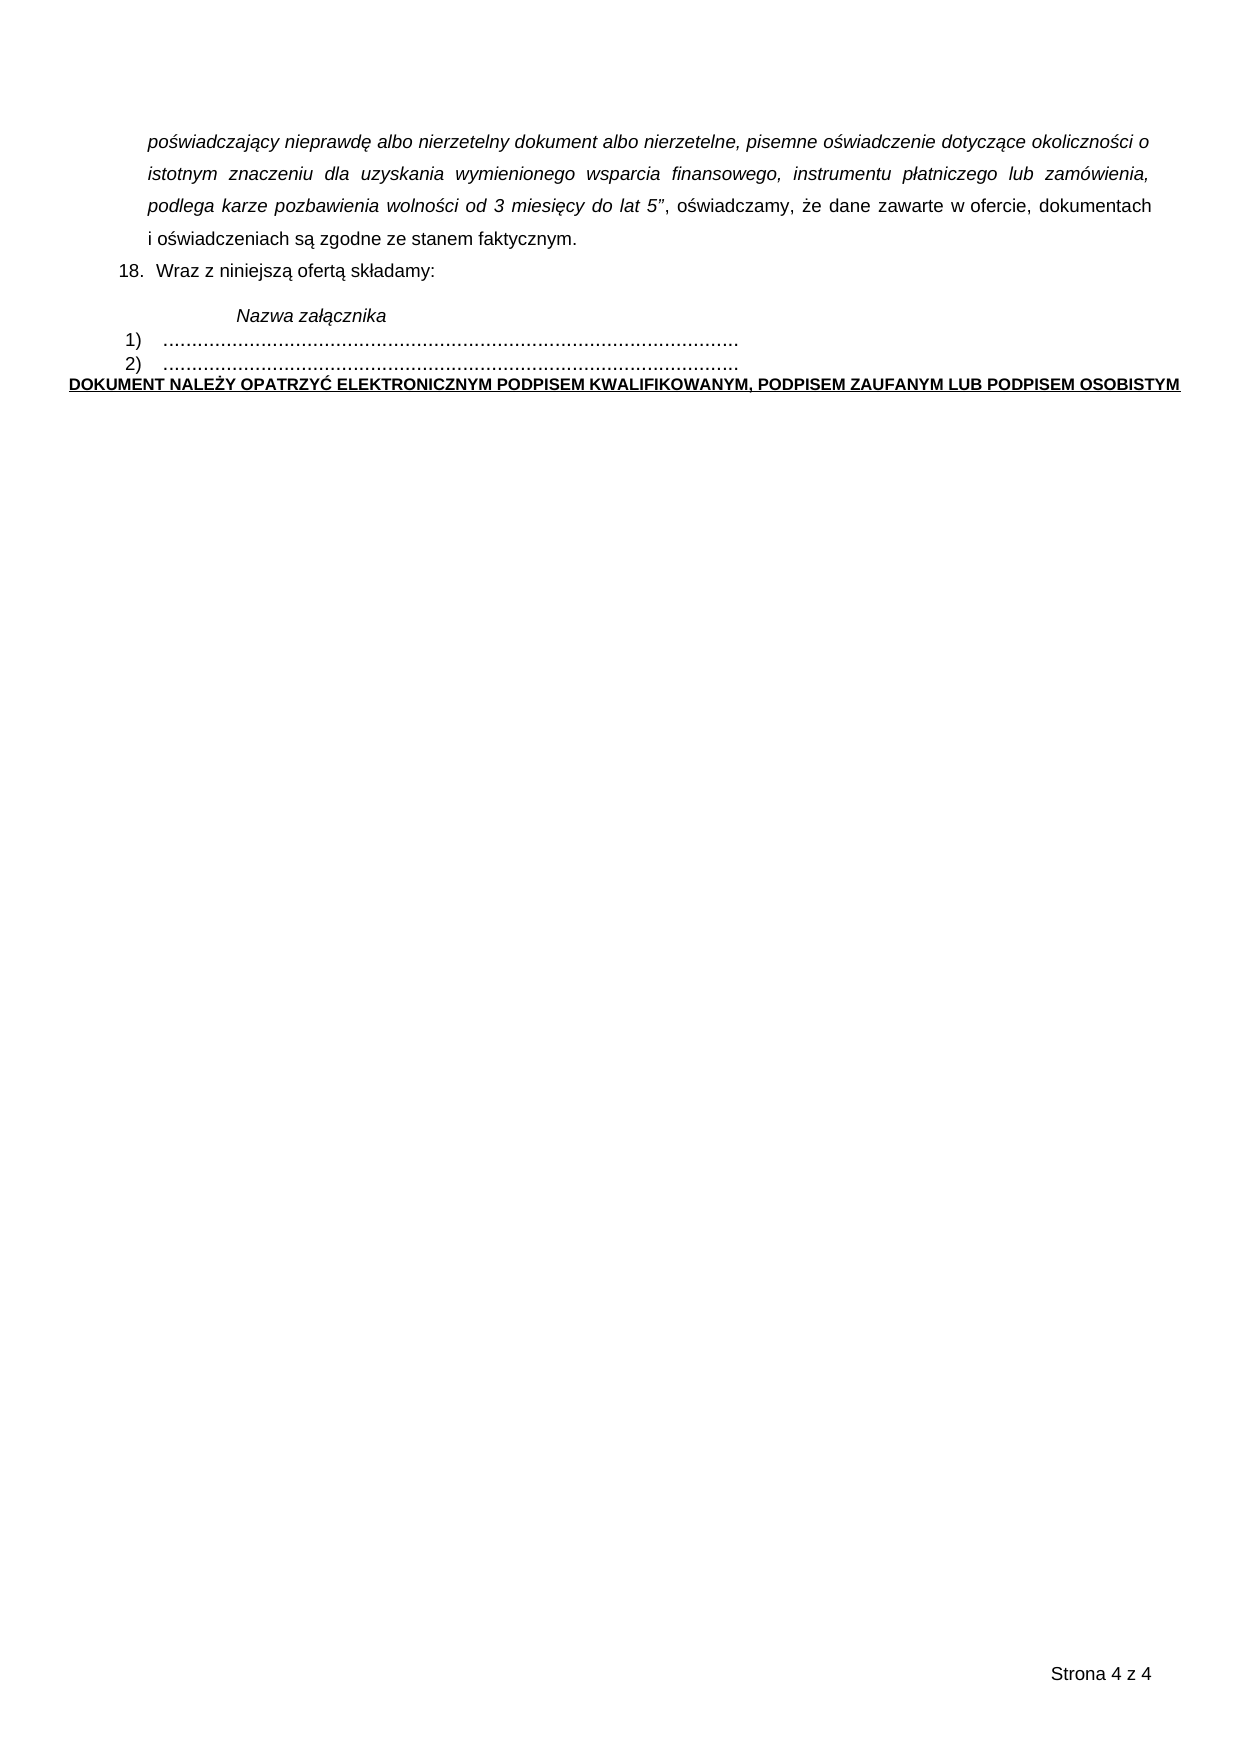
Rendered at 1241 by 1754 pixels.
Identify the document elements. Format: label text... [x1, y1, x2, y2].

text Nazwa załącznika [177, 305, 1152, 327]
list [148, 131, 1152, 249]
list .................................................................................................... [125, 351, 1152, 375]
list Wraz z niniejszą ofertą składamy: [118, 260, 1152, 281]
list .................................................................................................... [125, 327, 1152, 351]
text DOKUMENT NALEŻY OPATRZYĆ ELEKTRONICZNYM PODPISEM KWALIFIKOWANYM, PODPISEM ZAUFANYM LUB PODPISEM OSOBISTYM [59, 375, 1190, 394]
